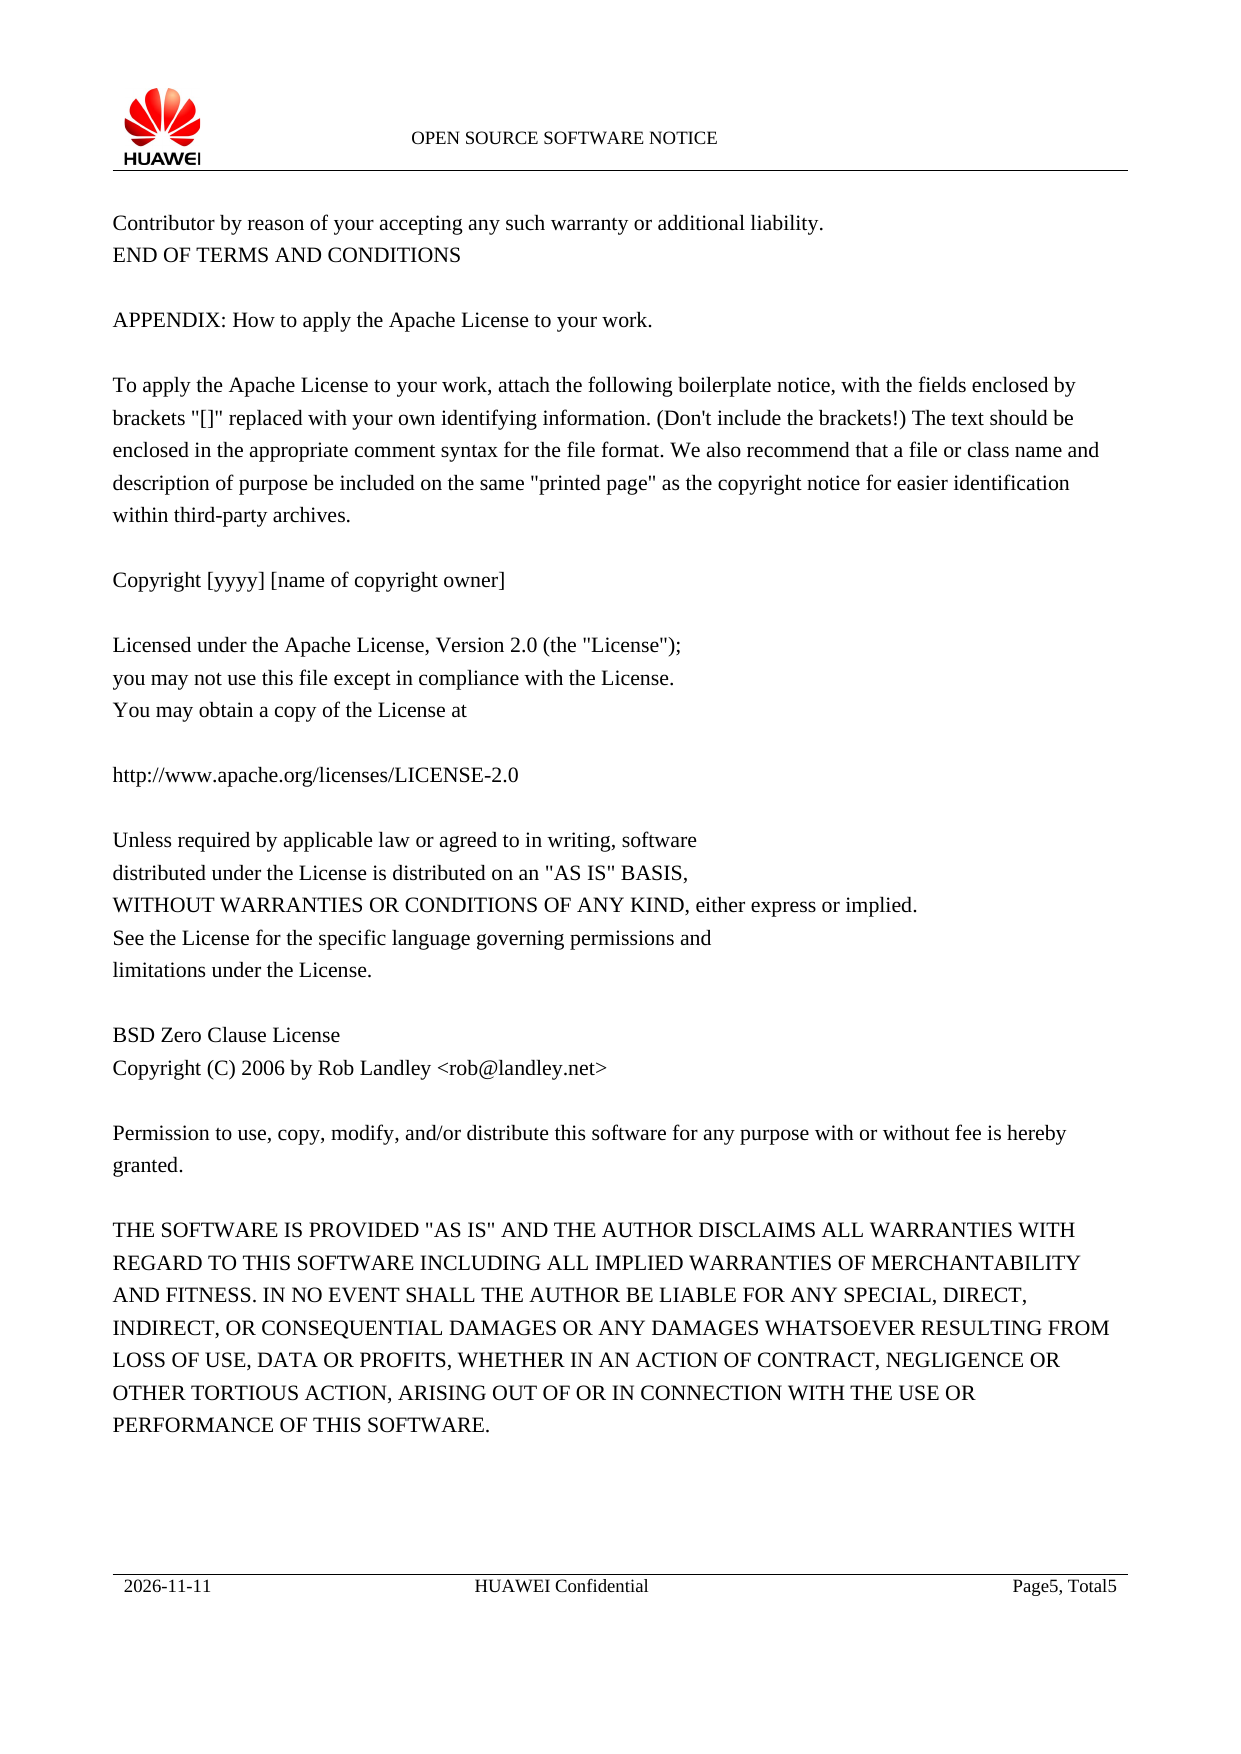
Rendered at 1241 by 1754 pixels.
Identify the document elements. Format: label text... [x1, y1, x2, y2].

picture [124, 88, 201, 165]
text http://www.apache.org/licenses/LICENSE-2.0 [112, 759, 1128, 791]
text See the License for the specific language governing permissions and [112, 921, 1128, 954]
text END OF TERMS AND CONDITIONS [112, 239, 1128, 271]
text You may obtain a copy of the License at [112, 694, 1128, 726]
text Unless required by applicable law or agreed to in writing, software [112, 824, 1128, 856]
text Copyright [yyyy] [name of copyright owner] [112, 564, 1128, 596]
text APPENDIX: How to apply the Apache License to your work. [112, 304, 1128, 336]
text BSD Zero Clause License Copyright (C) 2006 by Rob Landley <rob@landley.net> Permission to use, copy, modify, and/or distribute this software for any purpose with or without fee is hereby granted. THE SOFTWARE IS PROVIDED "AS IS" AND THE AUTHOR DISCLAIMS ALL WARRANTIES WITH REGARD TO THIS SOFTWARE INCLUDING ALL IMPLIED WARRANTIES OF MERCHANTABILITY AND FITNESS. IN NO EVENT SHALL THE AUTHOR BE LIABLE FOR ANY SPECIAL, DIRECT, INDIRECT, OR CONSEQUENTIAL DAMAGES OR ANY DAMAGES WHATSOEVER RESULTING FROM LOSS OF USE, DATA OR PROFITS, WHETHER IN AN ACTION OF CONTRACT, NEGLIGENCE OR OTHER TORTIOUS ACTION, ARISING OUT OF OR IN CONNECTION WITH THE USE OR PERFORMANCE OF THIS SOFTWARE. [112, 986, 1128, 1474]
text you may not use this file except in compliance with the License. [112, 661, 1128, 694]
text distributed under the License is distributed on an "AS IS" BASIS, [112, 856, 1128, 889]
text To apply the Apache License to your work, attach the following boilerplate notice, with the fields enclosed by brackets "[]" replaced with your own identifying information. (Don't include the brackets!) The text should be enclosed in the appropriate comment syntax for the file format. We also recommend that a file or class name and description of purpose be included on the same "printed page" as the copyright notice for easier identification within third-party archives. [112, 369, 1128, 531]
text WITHOUT WARRANTIES OR CONDITIONS OF ANY KIND, either express or implied. [112, 889, 1128, 921]
text limitations under the License. [112, 954, 1128, 986]
text Licensed under the Apache License, Version 2.0 (the "License"); [112, 629, 1128, 661]
